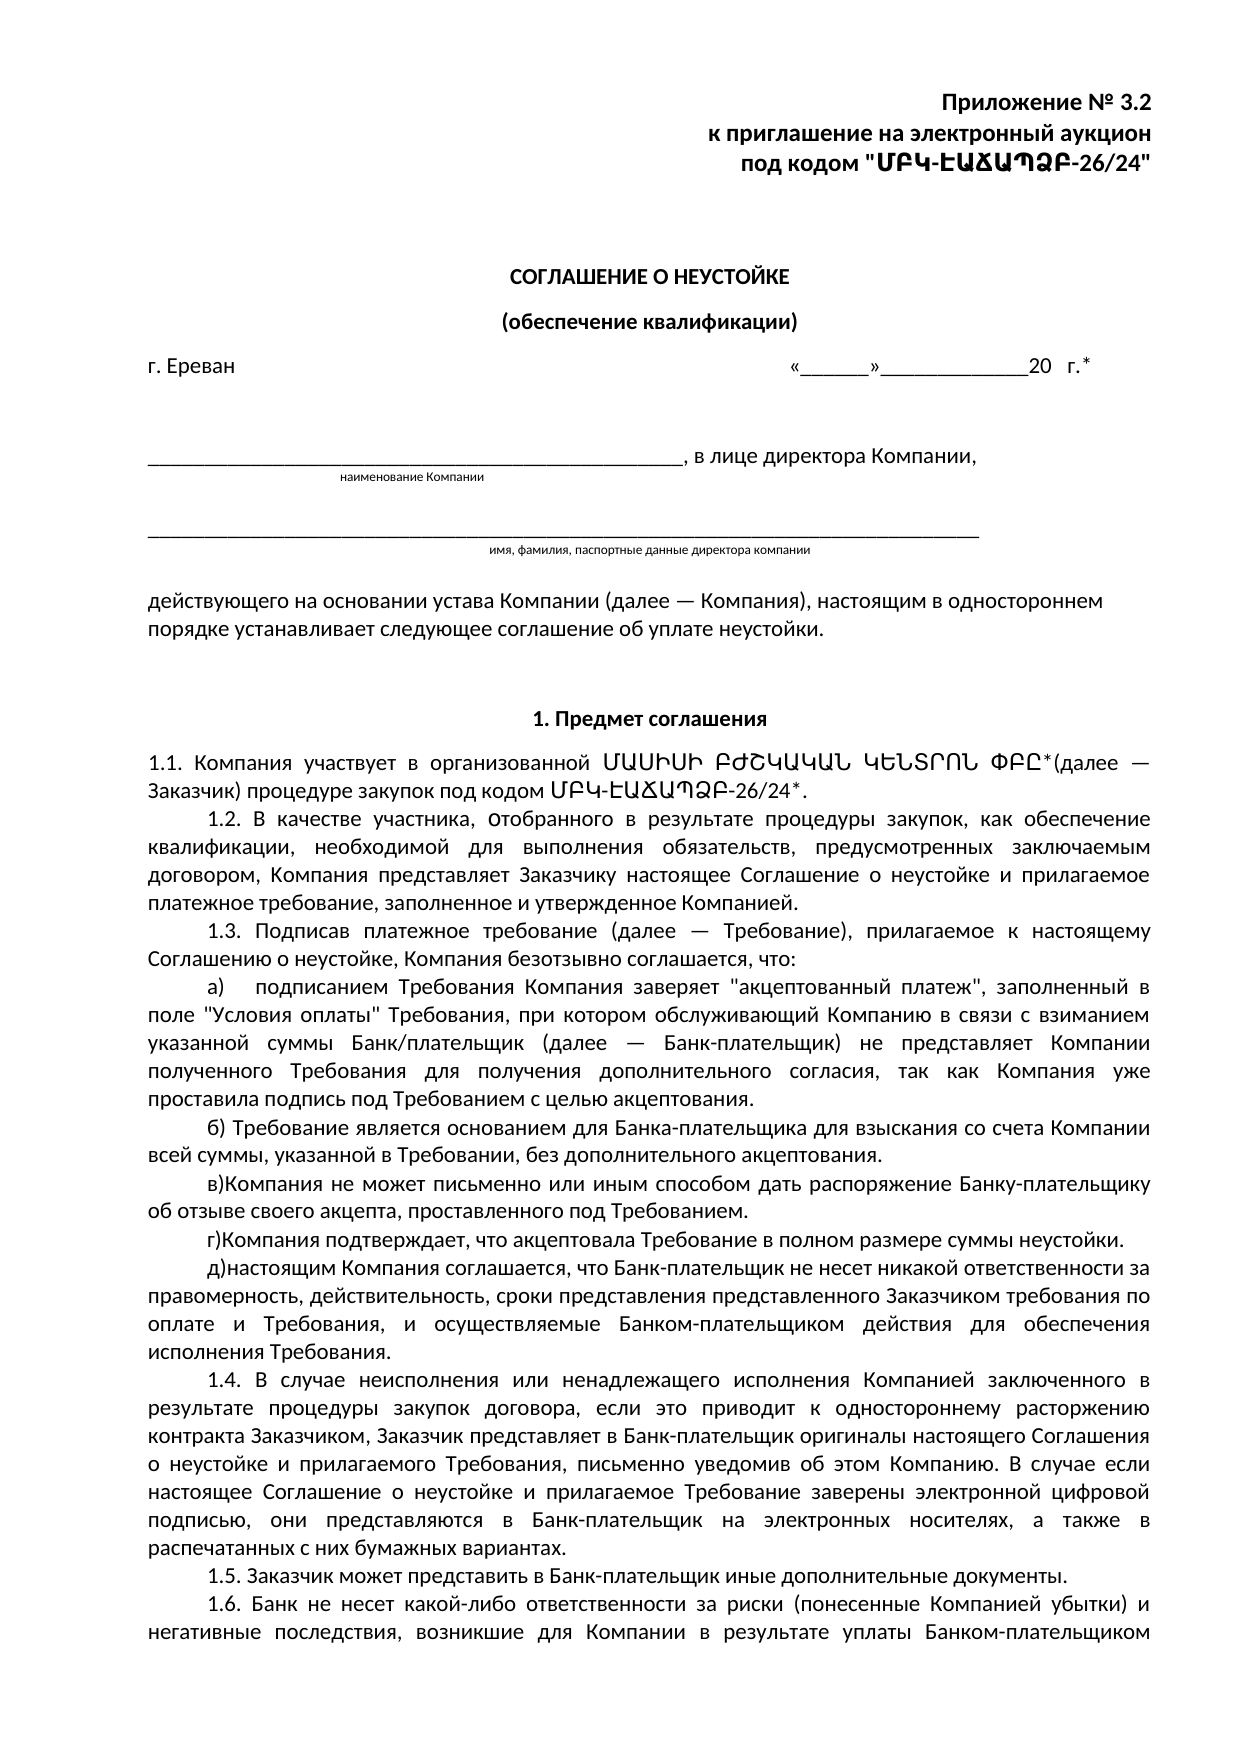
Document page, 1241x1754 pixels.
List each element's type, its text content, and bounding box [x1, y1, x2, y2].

text в)Компания не может письменно или иным способом дать распоряжение Банку-плательщику об отзыве своего акцепта, проставленного под Требованием. [148, 1169, 1152, 1225]
text _________________________________________________________________________ [148, 513, 1152, 542]
text 1.3. Подписав платежное требование (далее — Требование), прилагаемое к настоящему Соглашению о неустойке, Компания безотзывно соглашается, что: [148, 916, 1152, 972]
text Приложение № 3.2 [148, 86, 1152, 117]
text к приглашение на электронный аукцион [177, 117, 1152, 147]
text 1.5. Заказчик может представить в Банк-плательщик иные дополнительные документы. [148, 1561, 1152, 1589]
text а) подписанием Требования Компания заверяет "акцептованный платеж", заполненный в поле "Условия оплаты" Требования, при котором обслуживающий Компанию в связи с взиманием указанной суммы Банк/плательщик (далее — Банк-плательщик) не представляет Компании полученного Требования для получения дополнительного согласия, так как Компания уже проставила подпись под Требованием с целью акцептования. [148, 972, 1152, 1113]
text наименование Компании [340, 469, 1152, 497]
text порядке устанавливает следующее соглашение об уплате неустойки. [148, 614, 1152, 642]
text действующего на основании устава Компании (далее — Компания), настоящим в одностороннем [148, 586, 1152, 614]
text 1.1. Компания участвует в организованной ՄԱՍԻՍԻ ԲԺՇԿԱԿԱՆ ԿԵՆՏՐՈՆ ՓԲԸ*(далее — Заказчик) процедуре закупок под кодом ՄԲԿ-ԷԱՃԱՊՁԲ-26/24*. [148, 748, 1152, 804]
text (обеспечение квалификации) [148, 307, 1152, 335]
table_header г. Ереван [136, 351, 635, 396]
text д)настоящим Компания соглашается, что Банк-плательщик не несет никакой ответственности за правомерность, действительность, сроки представления представленного Заказчиком требования по оплате и Требования, и осуществляемые Банком-плательщиком действия для обеспечения исполнения Требования. [148, 1253, 1152, 1365]
text под кодом "ՄԲԿ-ԷԱՃԱՊՁԲ-26/24" [177, 147, 1152, 178]
text г)Компания подтверждает, что акцептовала Требование в полном размере суммы неустойки. [148, 1225, 1152, 1253]
text б) Требование является основанием для Банка-плательщика для взыскания со счета Компании всей суммы, указанной в Требовании, без дополнительного акцептования. [148, 1113, 1152, 1169]
text СОГЛАШЕНИЕ О НЕУСТОЙКЕ [148, 262, 1152, 290]
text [148, 1589, 1152, 1645]
text имя, фамилия, паспортные данные директора компании [148, 542, 1152, 569]
text _______________________________________________, в лице директора Компании, [148, 441, 1152, 469]
text 1.2. В качестве участника, օтобранного в результате процедуры закупок, как обеспечение квалификации, необходимой для выполнения обязательств, предусмотренных заключаемым договором, Kомпания представляет Заказчику настоящее Соглашение о неустойке и прилагаемое платежное требование, заполненное и утвержденное Компанией. [148, 804, 1152, 916]
text 1. Предмет соглашения [148, 704, 1152, 732]
table_header «______»_____________20 г.* [635, 351, 1104, 396]
text 1.4. В случае неисполнения или ненадлежащего исполнения Компанией заключенного в результате процедуры закупок договора, если это приводит к одностороннему расторжению контракта Заказчиком, Заказчик представляет в Банк-плательщик оригиналы настоящего Соглашения о неустойке и прилагаемого Требования, письменно уведомив об этом Компанию. В случае если настоящее Соглашение о неустойке и прилагаемое Требование заверены электронной цифровой подписью, они представляются в Банк-плательщик на электронных носителях, а также в распечатанных с них бумажных вариантах. [148, 1365, 1152, 1561]
